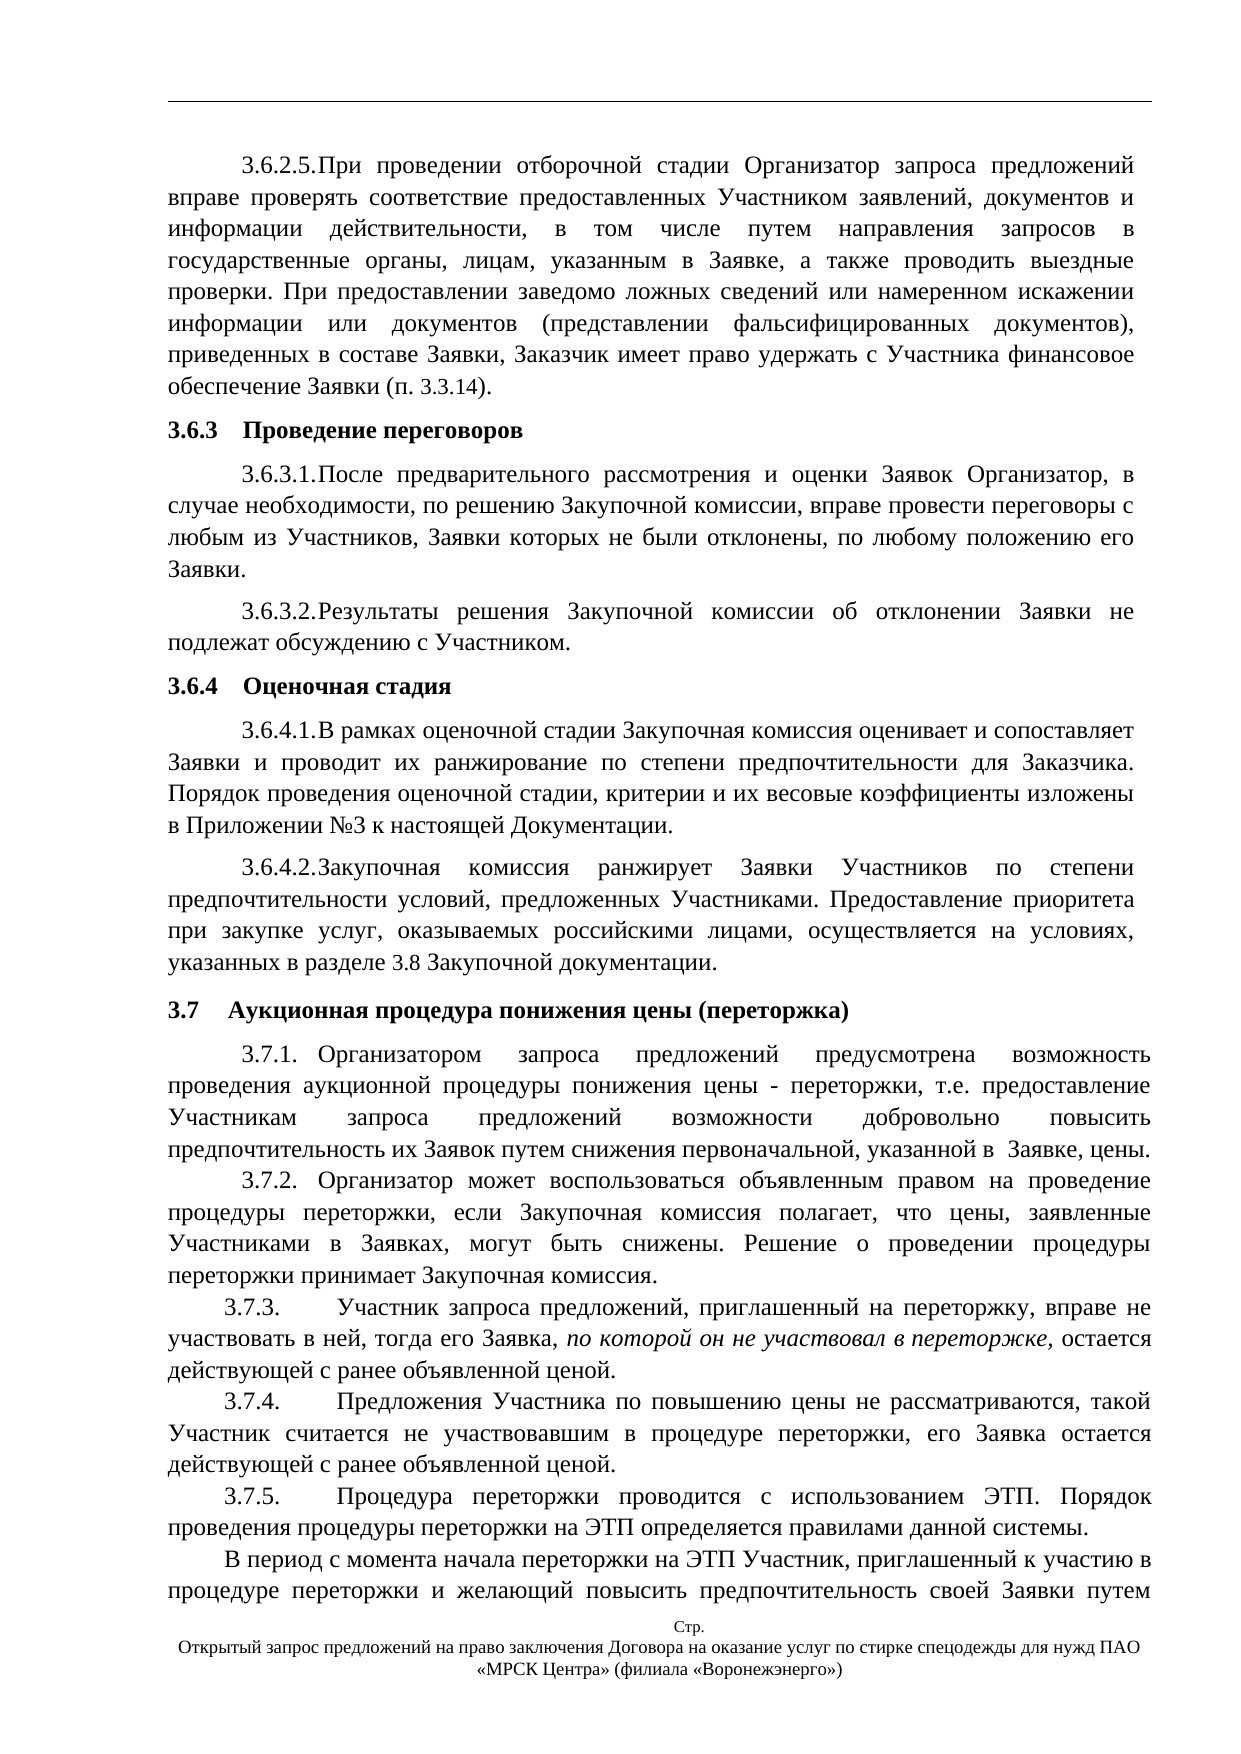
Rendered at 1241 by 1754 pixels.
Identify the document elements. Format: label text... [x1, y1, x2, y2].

subtitle Оценочная стадия [168, 671, 1152, 700]
list В рамках оценочной стадии Закупочная комиссия оценивает и сопоставляет Заявки и проводит их ранжирование по степени предпочтительности для Заказчика. Порядок проведения оценочной стадии, критерии и их весовые коэффициенты изложены в Приложении №3 к настоящей Документации. [168, 715, 1135, 839]
list Предложения Участника по повышению цены не рассматриваются, такой Участник считается не участвовавшим в процедуре переторжки, его Заявка остается действующей с ранее объявленной ценой. [168, 1386, 1152, 1478]
list Организатор может воспользоваться объявленным правом на проведение процедуры переторжки, если Закупочная комиссия полагает, что цены, заявленные Участниками в Заявках, могут быть снижены. Решение о проведении процедуры переторжки принимает Закупочная комиссия. [168, 1165, 1152, 1289]
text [168, 1544, 1152, 1604]
list При проведении отборочной стадии Организатор запроса предложений вправе проверять соответствие предоставленных Участником заявлений, документов и информации действительности, в том числе путем направления запросов в государственные органы, лицам, указанным в Заявке, а также проводить выездные проверки. При предоставлении заведомо ложных сведений или намеренном искажении информации или документов (представлении фальсифицированных документов), приведенных в составе Заявки, Заказчик имеет право удержать с Участника финансовое обеспечение Заявки (п. 3.3.14). [168, 150, 1135, 400]
subtitle Аукционная процедура понижения цены (переторжка) [168, 995, 1152, 1024]
list Участник запроса предложений, приглашенный на переторжку, вправе не участвовать в ней, тогда его Заявка, по которой он не участвовал в переторжке, остается действующей с ранее объявленной ценой. [168, 1292, 1152, 1383]
list Организатором запроса предложений предусмотрена возможность проведения аукционной процедуры понижения цены - переторжки, т.е. предоставление Участникам запроса предложений возможности добровольно повысить предпочтительность их Заявок путем снижения первоначальной, указанной в Заявке, цены. [168, 1039, 1152, 1162]
list Процедура переторжки проводится с использованием ЭТП. Порядок проведения процедуры переторжки на ЭТП определяется правилами данной системы. [168, 1481, 1152, 1541]
list Закупочная комиссия ранжирует Заявки Участников по степени предпочтительности условий, предложенных Участниками. Предоставление приоритета при закупке услуг, оказываемых российскими лицами, осуществляется на условиях, указанных в разделе 3.8 Закупочной документации. [168, 852, 1135, 976]
list После предварительного рассмотрения и оценки Заявок Организатор, в случае необходимости, по решению Закупочной комиссии, вправе провести переговоры с любым из Участников, Заявки которых не были отклонены, по любому положению его Заявки. [168, 459, 1135, 582]
subtitle Проведение переговоров [168, 415, 1152, 444]
list Результаты решения Закупочной комиссии об отклонении Заявки не подлежат обсуждению с Участником. [168, 596, 1135, 656]
